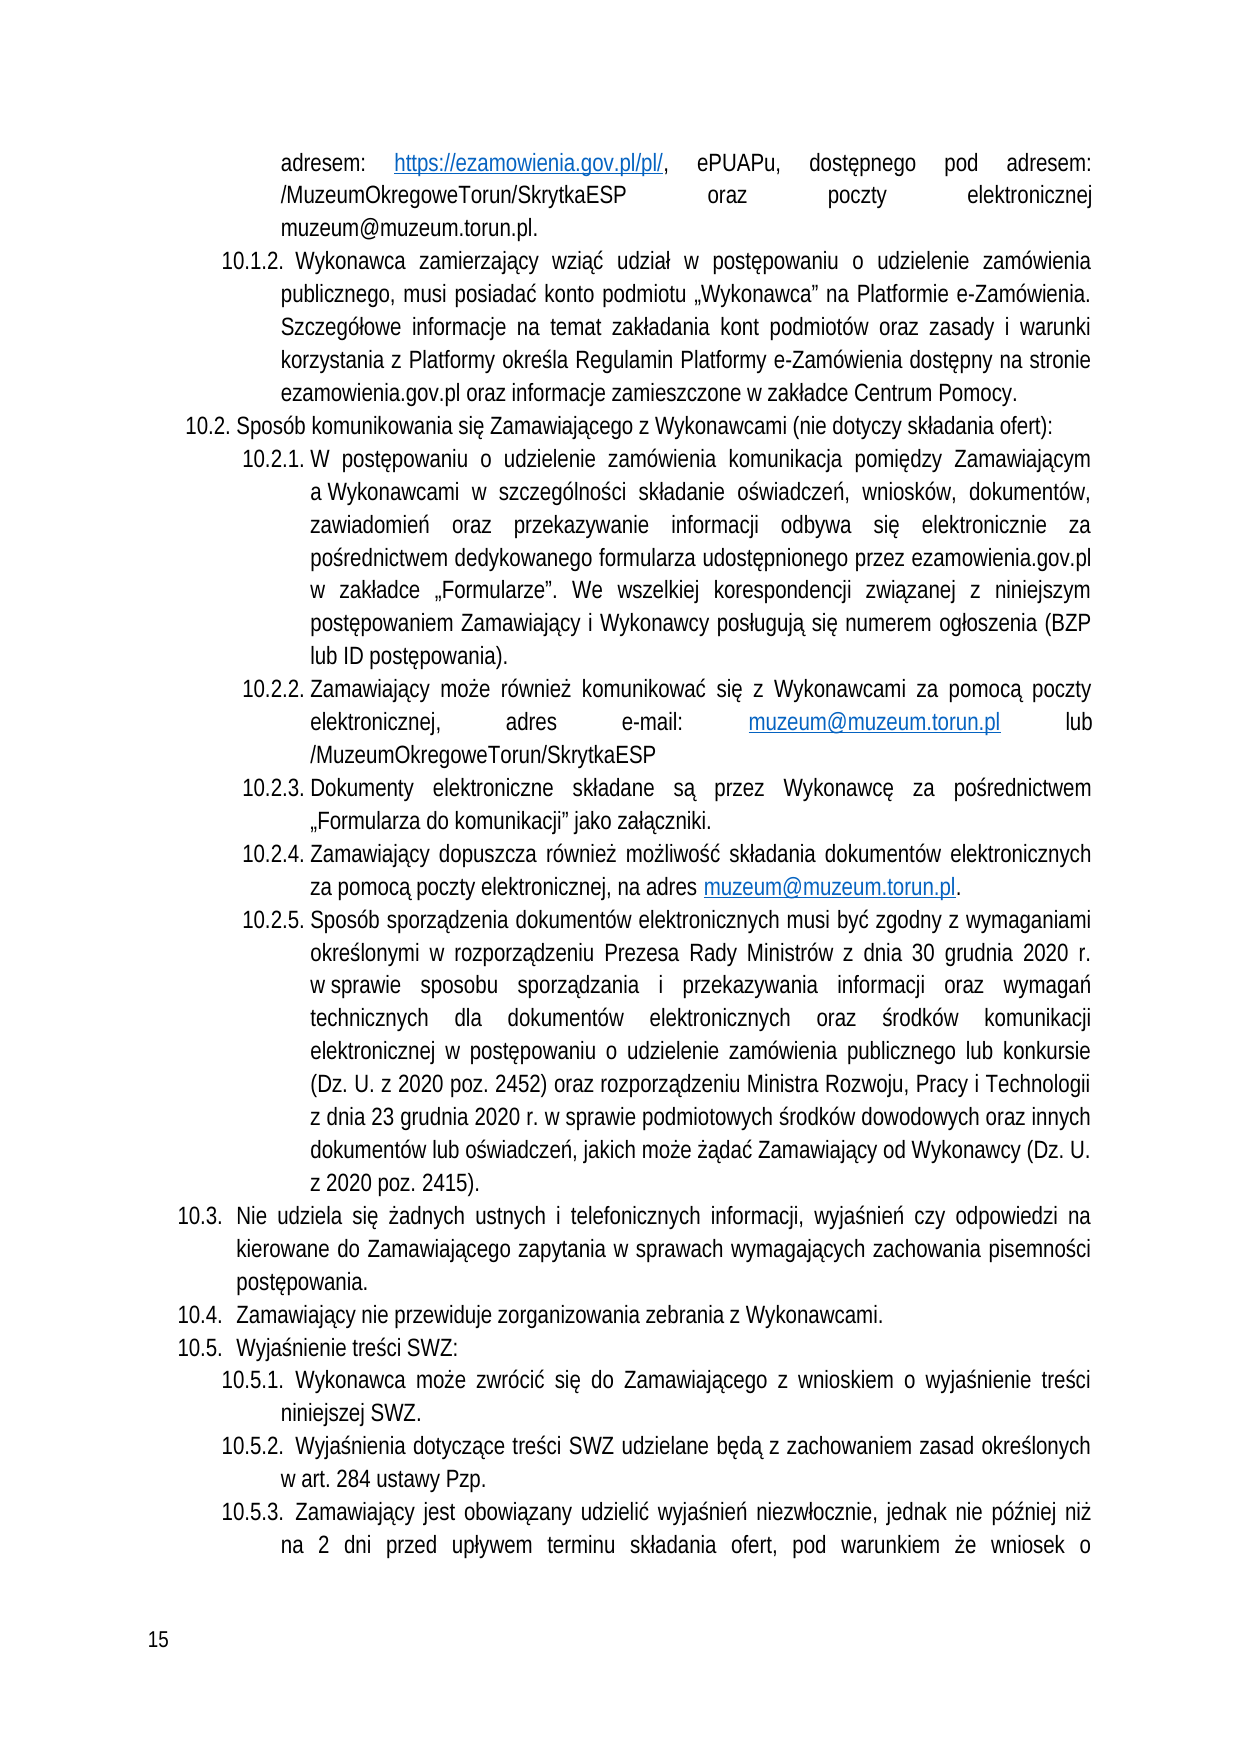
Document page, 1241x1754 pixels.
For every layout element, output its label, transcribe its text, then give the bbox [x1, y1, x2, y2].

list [221, 1497, 1093, 1559]
list Zamawiający dopuszcza również możliwość składania dokumentów elektronicznych za pomocą poczty elektronicznej, na adres muzeum@muzeum.torun.pl. [242, 839, 1093, 900]
list Wyjaśnienie treści SWZ: [177, 1333, 1093, 1361]
list W postępowaniu o udzielenie zamówienia komunikacja pomiędzy Zamawiającym a Wykonawcami w szczególności składanie oświadczeń, wniosków, dokumentów, zawiadomień oraz przekazywanie informacji odbywa się elektronicznie za pośrednictwem dedykowanego formularza udostępnionego przez ezamowienia.gov.pl w zakładce „Formularze”. We wszelkiej korespondencji związanej z niniejszym postępowaniem Zamawiający i Wykonawcy posługują się numerem ogłoszenia (BZP lub ID postępowania). [242, 444, 1093, 670]
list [221, 148, 1093, 242]
list Sposób komunikowania się Zamawiającego z Wykonawcami (nie dotyczy składania ofert): [185, 411, 1093, 439]
list Dokumenty elektroniczne składane są przez Wykonawcę za pośrednictwem „Formularza do komunikacji” jako załączniki. [242, 773, 1093, 834]
list Nie udziela się żadnych ustnych i telefonicznych informacji, wyjaśnień czy odpowiedzi na kierowane do Zamawiającego zapytania w sprawach wymagających zachowania pisemności postępowania. [177, 1201, 1093, 1295]
list Wyjaśnienia dotyczące treści SWZ udzielane będą z zachowaniem zasad określonych w art. 284 ustawy Pzp. [221, 1431, 1093, 1493]
list Zamawiający może również komunikować się z Wykonawcami za pomocą poczty elektronicznej, adres e-mail: muzeum@muzeum.torun.pl lub /MuzeumOkregoweTorun/SkrytkaESP [242, 674, 1093, 769]
list Wykonawca zamierzający wziąć udział w postępowaniu o udzielenie zamówienia publicznego, musi posiadać konto podmiotu „Wykonawca” na Platformie e-Zamówienia. Szczegółowe informacje na temat zakładania kont podmiotów oraz zasady i warunki korzystania z Platformy określa Regulamin Platformy e-Zamówienia dostępny na stronie ezamowienia.gov.pl oraz informacje zamieszczone w zakładce Centrum Pomocy. [221, 246, 1093, 407]
list Wykonawca może zwrócić się do Zamawiającego z wnioskiem o wyjaśnienie treści niniejszej SWZ. [221, 1366, 1093, 1427]
list Zamawiający nie przewiduje zorganizowania zebrania z Wykonawcami. [177, 1300, 1093, 1328]
list Sposób sporządzenia dokumentów elektronicznych musi być zgodny z wymaganiami określonymi w rozporządzeniu Prezesa Rady Ministrów z dnia 30 grudnia 2020 r. w sprawie sposobu sporządzania i przekazywania informacji oraz wymagań technicznych dla dokumentów elektronicznych oraz środków komunikacji elektronicznej w postępowaniu o udzielenie zamówienia publicznego lub konkursie (Dz. U. z 2020 poz. 2452) oraz rozporządzeniu Ministra Rozwoju, Pracy i Technologii z dnia 23 grudnia 2020 r. w sprawie podmiotowych środków dowodowych oraz innych dokumentów lub oświadczeń, jakich może żądać Zamawiający od Wykonawcy (Dz. U. z 2020 poz. 2415). [242, 905, 1093, 1197]
